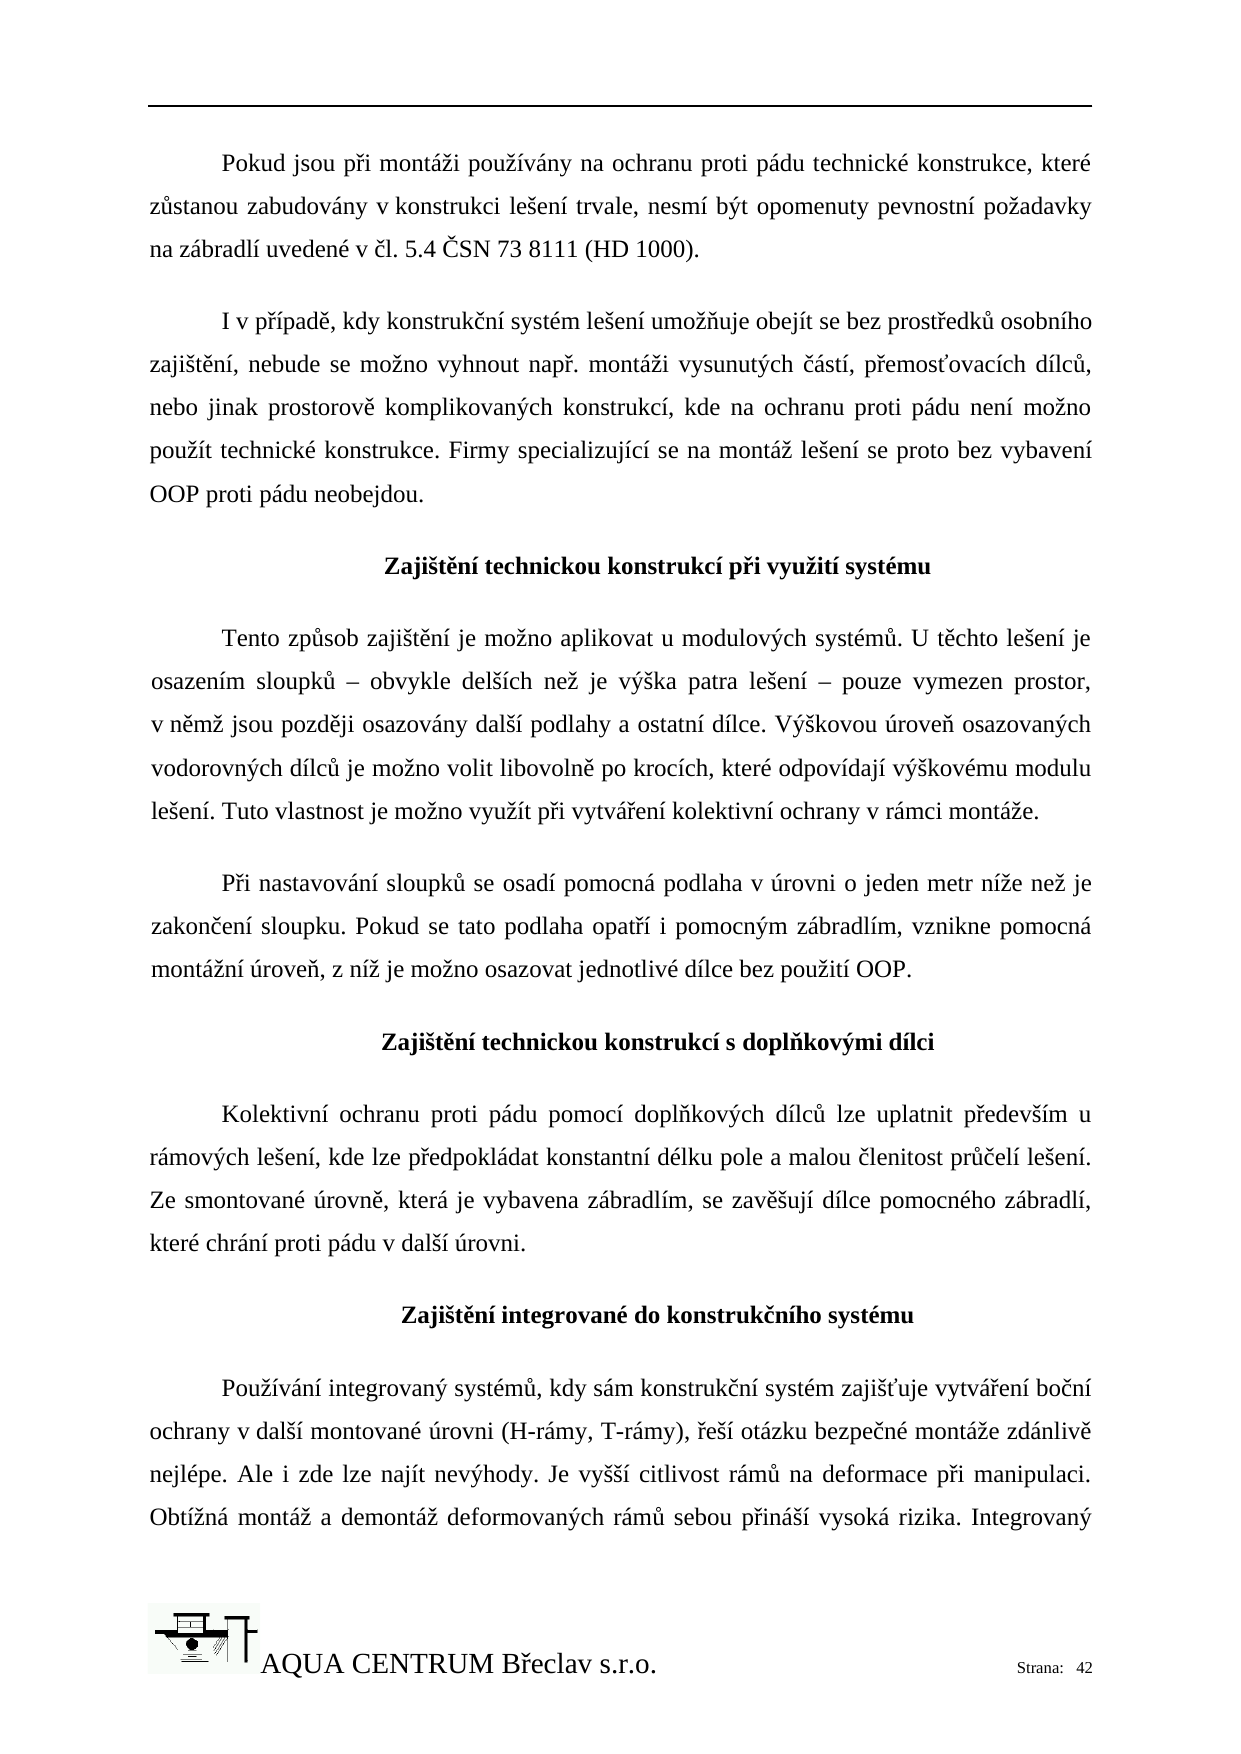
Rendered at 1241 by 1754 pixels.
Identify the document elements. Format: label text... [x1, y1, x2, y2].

subtitle Zajištění technickou konstrukcí při využití systému [204, 551, 1092, 580]
picture [147, 1603, 261, 1674]
text I v případě, kdy konstrukční systém lešení umožňuje obejít se bez prostředků osobního zajištění, nebude se možno vyhnout např. montáži vysunutých částí, přemosťovacích dílců, nebo jinak prostorově komplikovaných konstrukcí, kde na ochranu proti pádu není možno použít technické konstrukce. Firmy specializující se na montáž lešení se proto bez vybavení OOP proti pádu neobejdou. [149, 306, 1092, 507]
text Tento způsob zajištění je možno aplikovat u modulových systémů. U těchto lešení je osazením sloupků – obvykle delších než je výška patra lešení – pouze vymezen prostor, v němž jsou později osazovány další podlahy a ostatní dílce. Výškovou úroveň osazovaných vodorovných dílců je možno volit libovolně po krocích, které odpovídají výškovému modulu lešení. Tuto vlastnost je možno využít při vytváření kolektivní ochrany v rámci montáže. [151, 623, 1092, 824]
subtitle Zajištění integrované do konstrukčního systému [148, 1301, 1092, 1329]
text Při nastavování sloupků se osadí pomocná podlaha v úrovni o jeden metr níže než je zakončení sloupku. Pokud se tato podlaha opatří i pomocným zábradlím, vznikne pomocná montážní úroveň, z níž je možno osazovat jednotlivé dílce bez použití OOP. [151, 868, 1092, 983]
text Kolektivní ochranu proti pádu pomocí doplňkových dílců lze uplatnit především u rámových lešení, kde lze předpokládat konstantní délku pole a malou členitost průčelí lešení. Ze smontované úrovně, která je vybavena zábradlím, se zavěšují dílce pomocného zábradlí, které chrání proti pádu v další úrovni. [149, 1099, 1092, 1257]
text Pokud jsou při montáži používány na ochranu proti pádu technické konstrukce, které zůstanou zabudovány v konstrukci lešení trvale, nesmí být opomenuty pevnostní požadavky na zábradlí uvedené v čl. 5.4 ČSN 73 8111 (HD 1000). [149, 148, 1092, 263]
subtitle Zajištění technickou konstrukcí s doplňkovými dílci [148, 1027, 1092, 1055]
